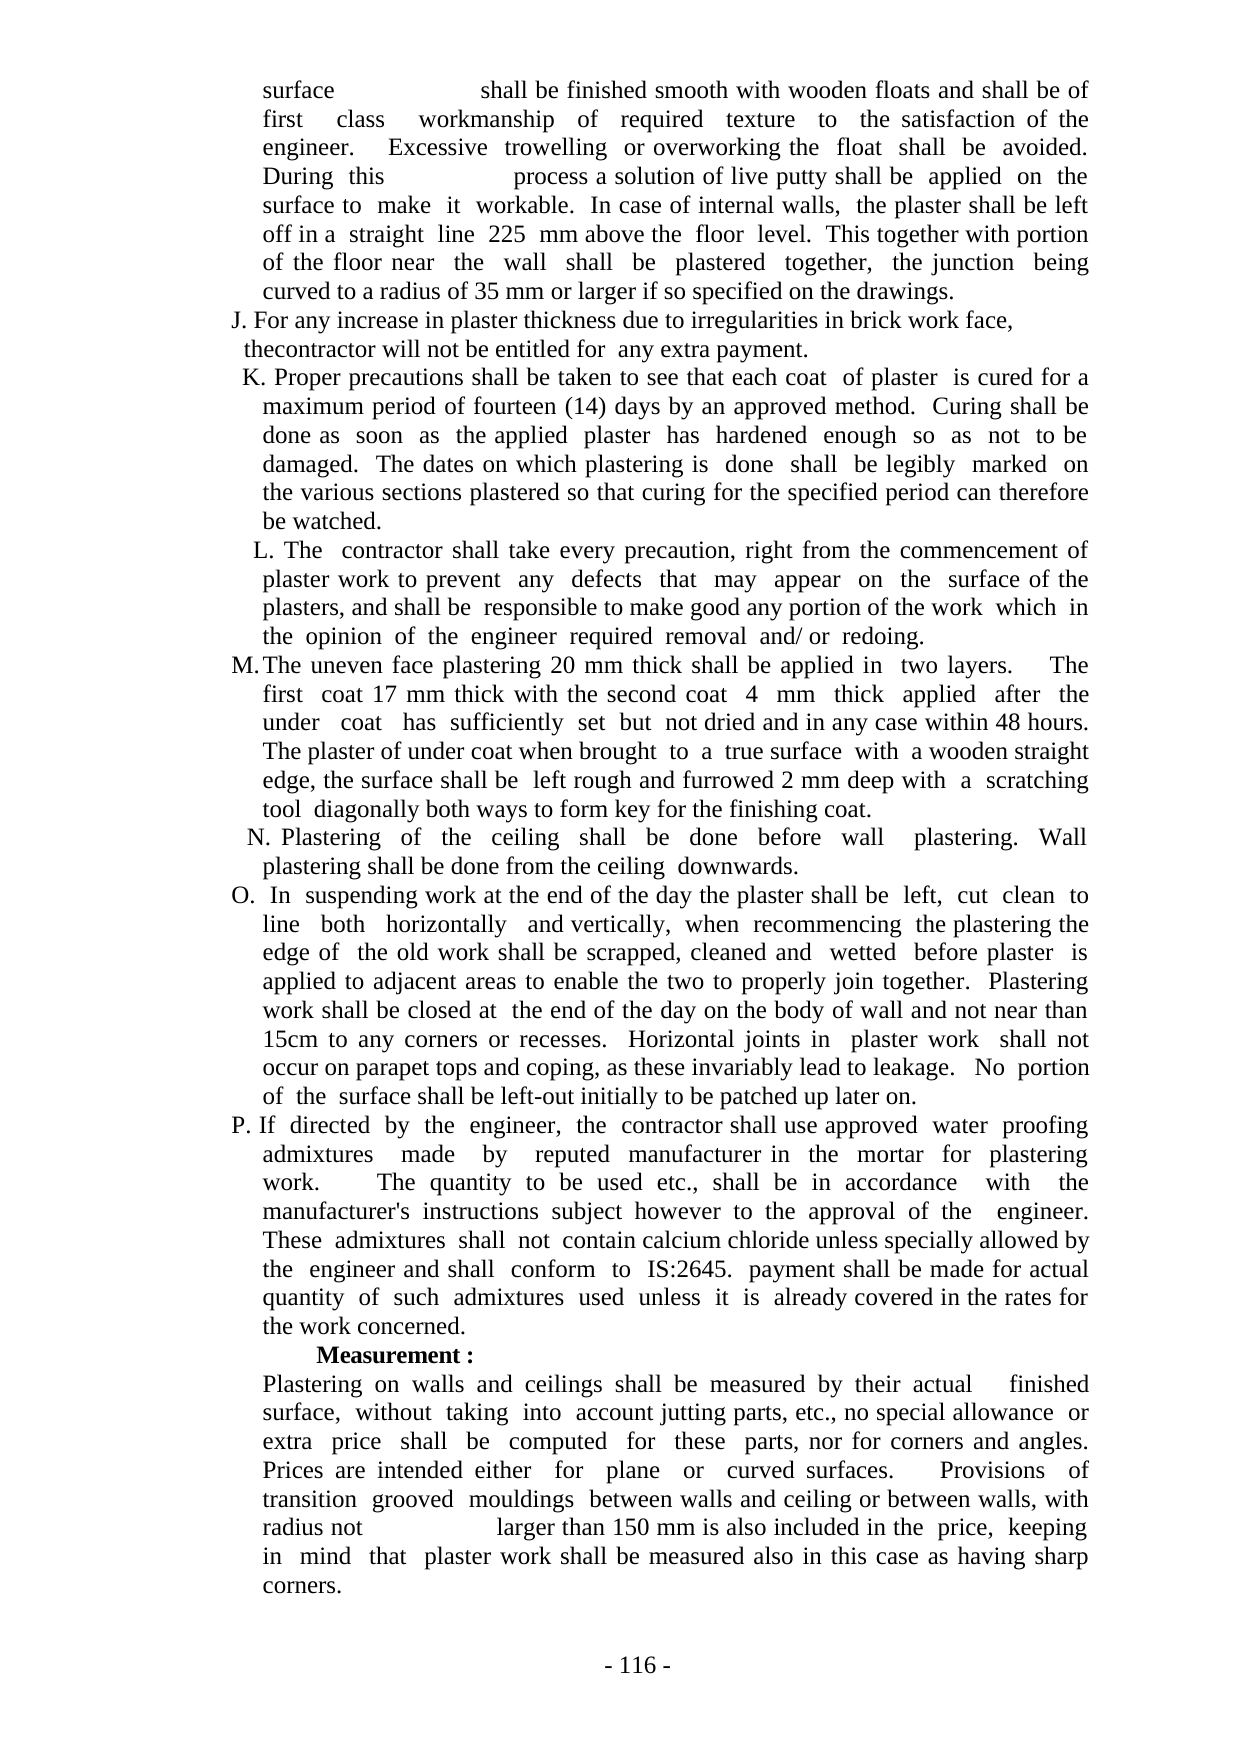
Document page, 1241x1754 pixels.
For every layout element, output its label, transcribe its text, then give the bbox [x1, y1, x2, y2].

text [187, 75, 1090, 305]
text P. If directed by the engineer, the contractor shall use approved water proofing admixtures made by reputed manufacturer in the mortar for plastering work. The quantity to be used etc., shall be in accordance with the manufacturer's instructions subject however to the approval of the engineer. These admixtures shall not contain calcium chloride unless specially allowed by the engineer and shall conform to IS:2645. payment shall be made for actual quantity of such admixtures used unless it is already covered in the rates for the work concerned. [187, 1110, 1090, 1340]
text O. In suspending work at the end of the day the plaster shall be left, cut clean to line both horizontally and vertically, when recommencing the plastering the edge of the old work shall be scrapped, cleaned and wetted before plaster is applied to adjacent areas to enable the two to properly join together. Plastering work shall be closed at the end of the day on the body of wall and not near than 15cm to any corners or recesses. Horizontal joints in plaster work shall not occur on parapet tops and coping, as these invariably lead to leakage. No portion of the surface shall be left-out initially to be patched up later on. [187, 880, 1090, 1110]
text N. Plastering of the ceiling shall be done before wall plastering. Wall plastering shall be done from the ceiling downwards. [187, 822, 1090, 880]
text J. For any increase in plaster thickness due to irregularities in brick work face, [187, 305, 1090, 334]
text Plastering on walls and ceilings shall be measured by their actual finished surface, without taking into account jutting parts, etc., no special allowance or extra price shall be computed for these parts, nor for corners and angles. Prices are intended either for plane or curved surfaces. Provisions of transition grooved mouldings between walls and ceiling or between walls, with radius not larger than 150 mm is also included in the price, keeping in mind that plaster work shall be measured also in this case as having sharp corners. [187, 1369, 1090, 1599]
text Measurement : [187, 1340, 1090, 1369]
text M. The uneven face plastering 20 mm thick shall be applied in two layers. The first coat 17 mm thick with the second coat 4 mm thick applied after the under coat has sufficiently set but not dried and in any case within 48 hours. The plaster of under coat when brought to a true surface with a wooden straight edge, the surface shall be left rough and furrowed 2 mm deep with a scratching tool diagonally both ways to form key for the finishing coat. [187, 650, 1090, 822]
text K. Proper precautions shall be taken to see that each coat of plaster is cured for a maximum period of fourteen (14) days by an approved method. Curing shall be done as soon as the applied plaster has hardened enough so as not to be damaged. The dates on which plastering is done shall be legibly marked on the various sections plastered so that curing for the specified period can therefore be watched. [187, 362, 1090, 535]
text thecontractor will not be entitled for any extra payment. [187, 334, 1090, 362]
text L. The contractor shall take every precaution, right from the commencement of plaster work to prevent any defects that may appear on the surface of the plasters, and shall be responsible to make good any portion of the work which in the opinion of the engineer required removal and/ or redoing. [187, 535, 1090, 650]
